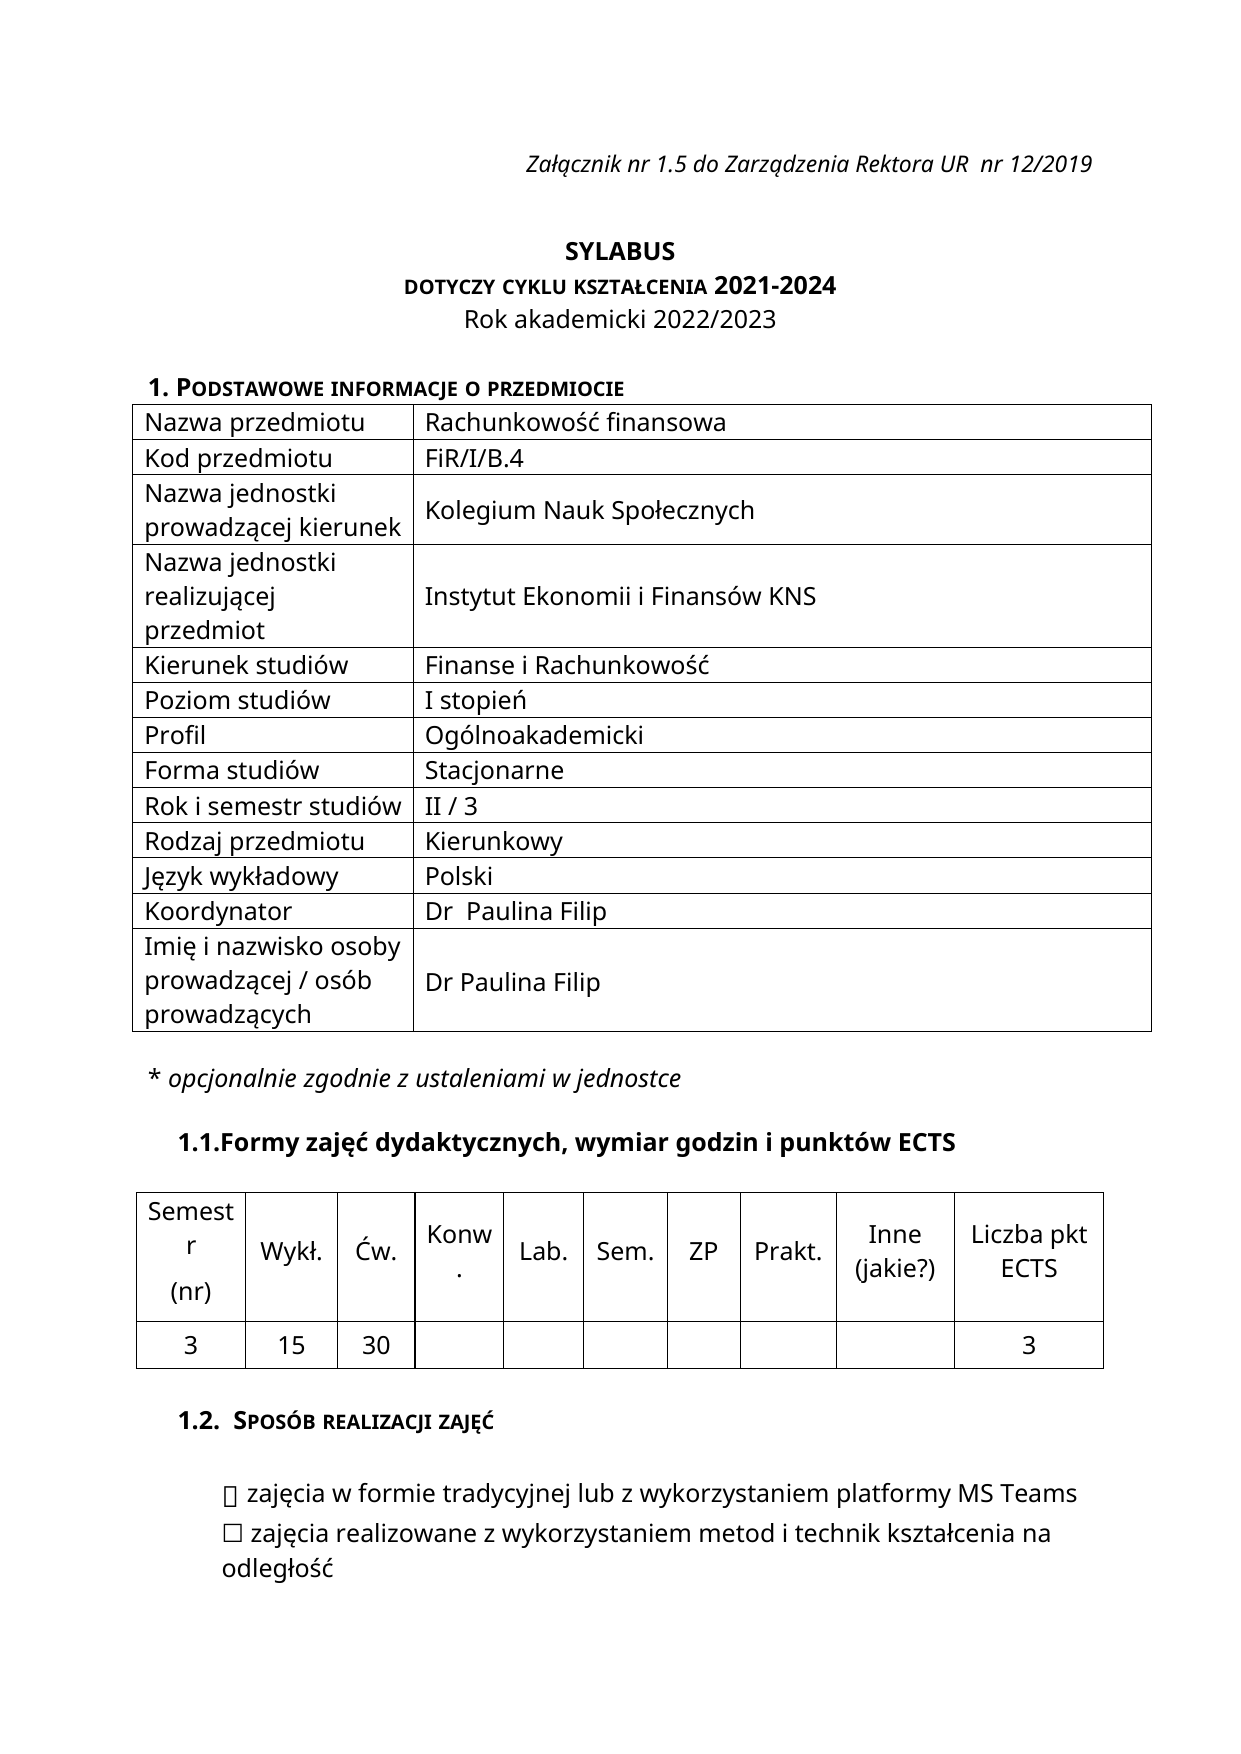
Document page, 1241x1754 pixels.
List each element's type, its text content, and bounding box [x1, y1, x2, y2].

table_header Rachunkowość finansowa [414, 405, 1151, 439]
text ☐ zajęcia realizowane z wykorzystaniem metod i technik kształcenia na odległość [221, 1516, 1093, 1584]
table_cell Profil [133, 718, 413, 752]
table_cell 15 [246, 1322, 337, 1368]
table_header Inne (jakie?) [837, 1193, 954, 1321]
table_cell Ogólnoakademicki [414, 718, 1151, 752]
table_cell Polski [414, 858, 1151, 892]
text Rok akademicki 2022/2023 [148, 302, 1093, 336]
table_cell FiR/I/B.4 [414, 440, 1151, 474]
table_cell [741, 1322, 836, 1368]
table_cell 30 [338, 1322, 414, 1368]
text dotyczy cyklu kształcenia 2021-2024 [148, 268, 1093, 302]
table_cell Nazwa jednostki prowadzącej kierunek [133, 475, 413, 543]
text * opcjonalnie zgodnie z ustaleniami w jednostce [148, 1061, 1093, 1095]
table_cell I stopień [414, 683, 1151, 717]
text Załącznik nr 1.5 do Zarządzenia Rektora UR nr 12/2019 [148, 148, 1093, 179]
table_header Wykł. [246, 1193, 337, 1321]
table_cell Dr Paulina Filip [414, 929, 1151, 1031]
table_cell Instytut Ekonomii i Finansów KNS [414, 545, 1151, 647]
table_header Nazwa przedmiotu [133, 405, 413, 439]
table_cell [504, 1322, 583, 1368]
table_cell [584, 1322, 667, 1368]
table_cell Imię i nazwisko osoby prowadzącej / osób prowadzących [133, 929, 413, 1031]
table_cell Rodzaj przedmiotu [133, 823, 413, 857]
table_cell Rok i semestr studiów [133, 788, 413, 822]
table_cell Dr Paulina Filip [414, 894, 1151, 927]
table_header Lab. [504, 1193, 583, 1321]
table_header Semestr (nr) [137, 1193, 245, 1321]
text  zajęcia w formie tradycyjnej lub z wykorzystaniem platformy MS Teams [221, 1471, 1093, 1516]
table_cell Kierunek studiów [133, 648, 413, 682]
table_cell Kod przedmiotu [133, 440, 413, 474]
table_header Konw. [416, 1193, 503, 1321]
table_cell 3 [137, 1322, 245, 1368]
text 1. Podstawowe informacje o przedmiocie [148, 370, 1093, 404]
table_cell Kierunkowy [414, 823, 1151, 857]
text 1.2. Sposób realizacji zajęć [177, 1403, 1093, 1437]
table_cell Język wykładowy [133, 858, 413, 892]
table_cell Forma studiów [133, 753, 413, 787]
table_cell [837, 1322, 954, 1368]
text 1.1.Formy zajęć dydaktycznych, wymiar godzin i punktów ECTS [177, 1124, 1093, 1158]
table_cell Poziom studiów [133, 683, 413, 717]
table_cell [416, 1322, 503, 1368]
table_header Ćw. [338, 1193, 414, 1321]
table_header ZP [668, 1193, 740, 1321]
table_cell II / 3 [414, 788, 1151, 822]
table_cell Kolegium Nauk Społecznych [414, 475, 1151, 543]
table_cell Stacjonarne [414, 753, 1151, 787]
table_cell Finanse i Rachunkowość [414, 648, 1151, 682]
table_cell Nazwa jednostki realizującej przedmiot [133, 545, 413, 647]
table_cell 3 [955, 1322, 1103, 1368]
table_cell Koordynator [133, 894, 413, 927]
text SYLABUS [148, 234, 1093, 268]
table_header Liczba pkt ECTS [955, 1193, 1103, 1321]
table_header Prakt. [741, 1193, 836, 1321]
table_header Sem. [584, 1193, 667, 1321]
table_cell [668, 1322, 740, 1368]
